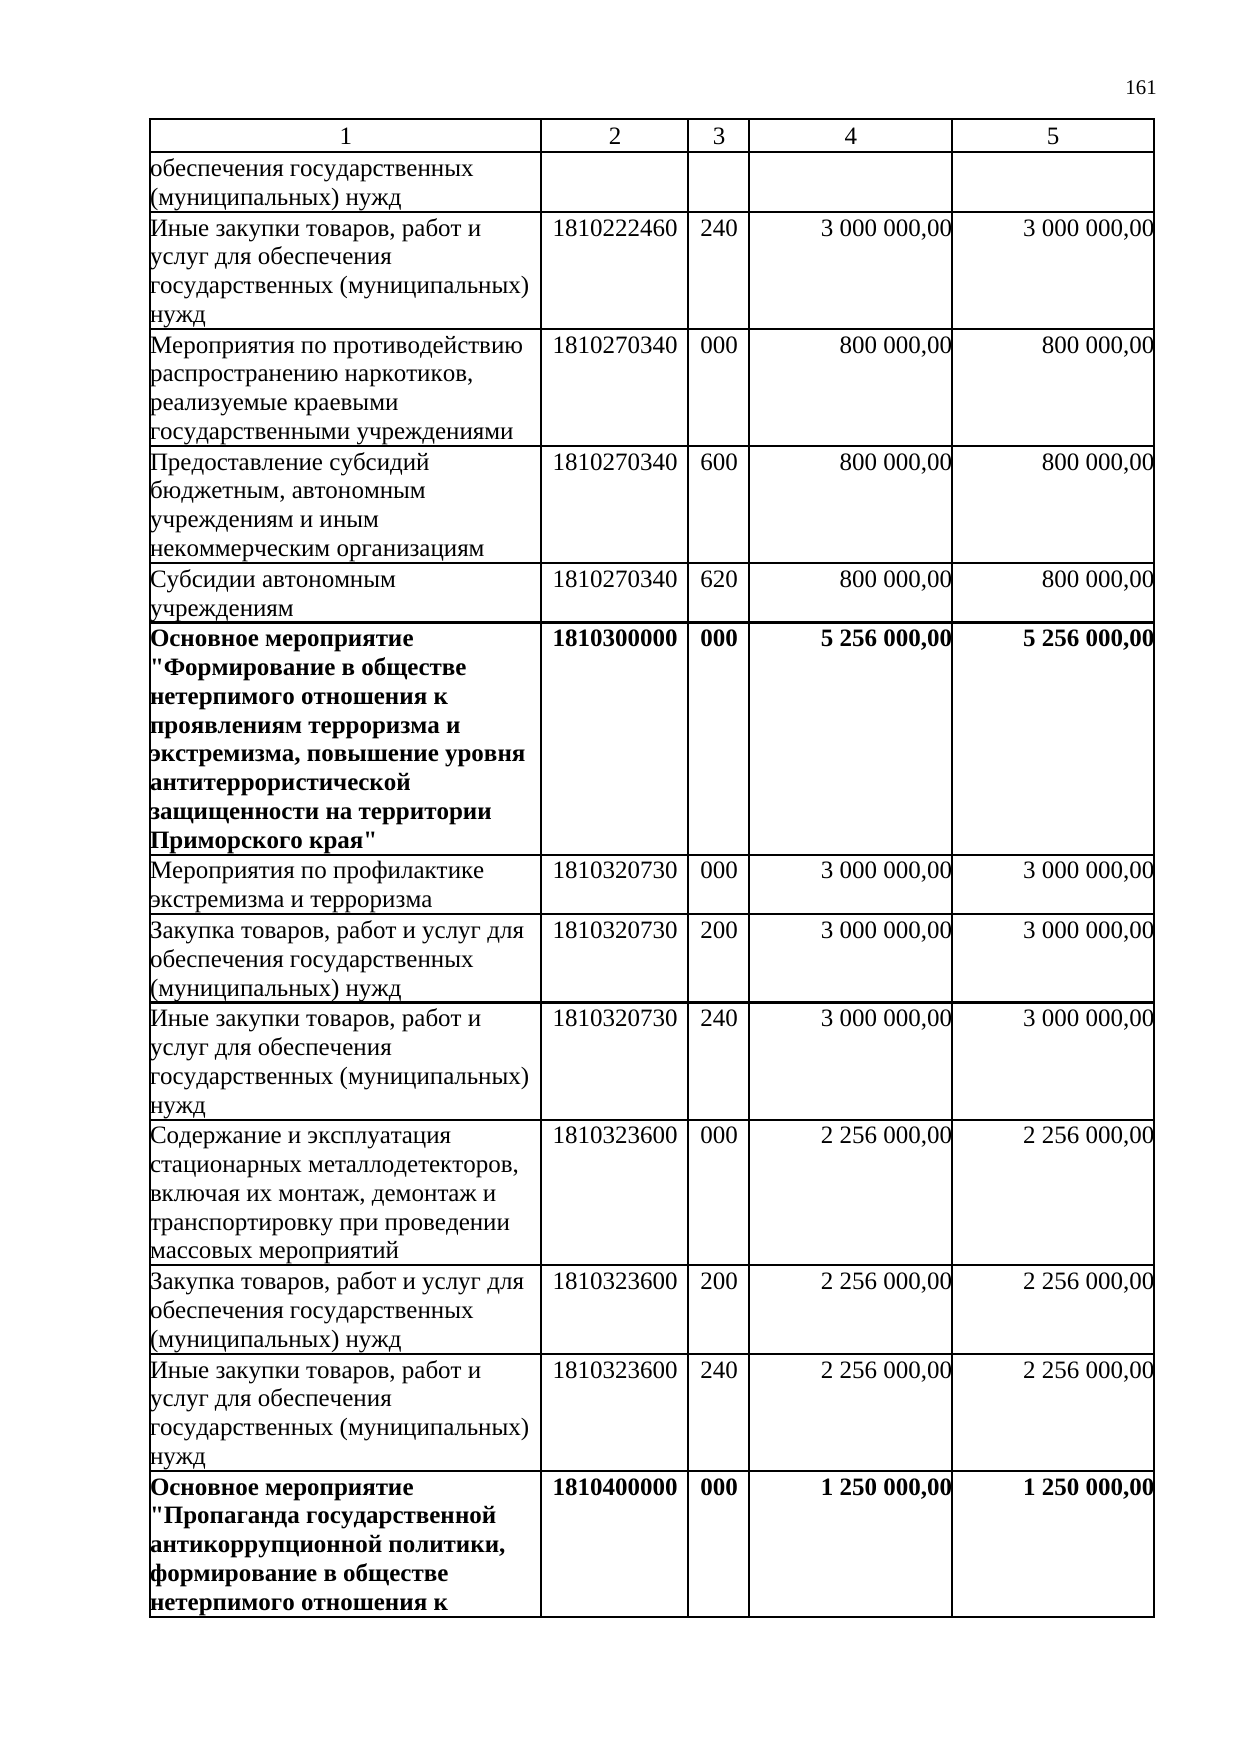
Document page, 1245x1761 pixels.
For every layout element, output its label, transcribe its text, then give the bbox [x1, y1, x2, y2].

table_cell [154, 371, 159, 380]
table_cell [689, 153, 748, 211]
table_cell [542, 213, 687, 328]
table_header 5 [953, 120, 1153, 151]
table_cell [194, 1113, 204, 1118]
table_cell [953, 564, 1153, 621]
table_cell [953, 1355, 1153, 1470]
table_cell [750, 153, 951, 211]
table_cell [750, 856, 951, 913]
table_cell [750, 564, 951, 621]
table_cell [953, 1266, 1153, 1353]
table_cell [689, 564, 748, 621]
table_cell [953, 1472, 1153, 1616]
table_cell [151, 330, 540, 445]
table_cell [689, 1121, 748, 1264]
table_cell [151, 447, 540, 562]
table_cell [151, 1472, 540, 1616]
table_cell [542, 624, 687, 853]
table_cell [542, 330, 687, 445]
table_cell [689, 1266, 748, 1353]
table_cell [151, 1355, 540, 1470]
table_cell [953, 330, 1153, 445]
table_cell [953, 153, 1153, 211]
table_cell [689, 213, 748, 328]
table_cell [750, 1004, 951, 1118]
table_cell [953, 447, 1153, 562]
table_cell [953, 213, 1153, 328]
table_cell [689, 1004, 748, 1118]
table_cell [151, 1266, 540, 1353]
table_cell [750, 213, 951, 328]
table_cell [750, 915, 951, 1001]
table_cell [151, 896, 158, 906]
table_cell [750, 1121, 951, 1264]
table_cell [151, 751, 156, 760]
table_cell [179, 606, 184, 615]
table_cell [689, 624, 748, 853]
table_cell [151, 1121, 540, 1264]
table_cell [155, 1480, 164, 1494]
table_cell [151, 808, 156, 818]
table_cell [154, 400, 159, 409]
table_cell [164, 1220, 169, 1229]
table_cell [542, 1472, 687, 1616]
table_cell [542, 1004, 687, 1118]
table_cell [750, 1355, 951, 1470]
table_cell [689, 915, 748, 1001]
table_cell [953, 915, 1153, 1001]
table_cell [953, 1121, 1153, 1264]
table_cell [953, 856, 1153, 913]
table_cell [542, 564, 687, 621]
table_header 1 [151, 120, 540, 151]
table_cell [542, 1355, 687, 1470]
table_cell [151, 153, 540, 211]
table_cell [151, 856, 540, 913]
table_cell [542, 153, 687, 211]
table_header 2 [542, 120, 687, 151]
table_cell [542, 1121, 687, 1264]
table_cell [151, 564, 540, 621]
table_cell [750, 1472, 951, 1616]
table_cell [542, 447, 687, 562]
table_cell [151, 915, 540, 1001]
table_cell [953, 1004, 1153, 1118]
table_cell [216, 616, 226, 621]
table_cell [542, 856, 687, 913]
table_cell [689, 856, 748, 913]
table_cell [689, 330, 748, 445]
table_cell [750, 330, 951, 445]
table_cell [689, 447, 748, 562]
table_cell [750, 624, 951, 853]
table_header 3 [689, 120, 748, 151]
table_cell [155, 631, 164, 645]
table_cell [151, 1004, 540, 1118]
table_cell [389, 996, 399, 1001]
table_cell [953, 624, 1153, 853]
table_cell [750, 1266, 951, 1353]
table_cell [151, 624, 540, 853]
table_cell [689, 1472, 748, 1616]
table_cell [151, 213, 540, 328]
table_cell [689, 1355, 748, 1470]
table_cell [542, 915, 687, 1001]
table_header 4 [750, 120, 951, 151]
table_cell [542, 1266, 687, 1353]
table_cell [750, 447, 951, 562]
